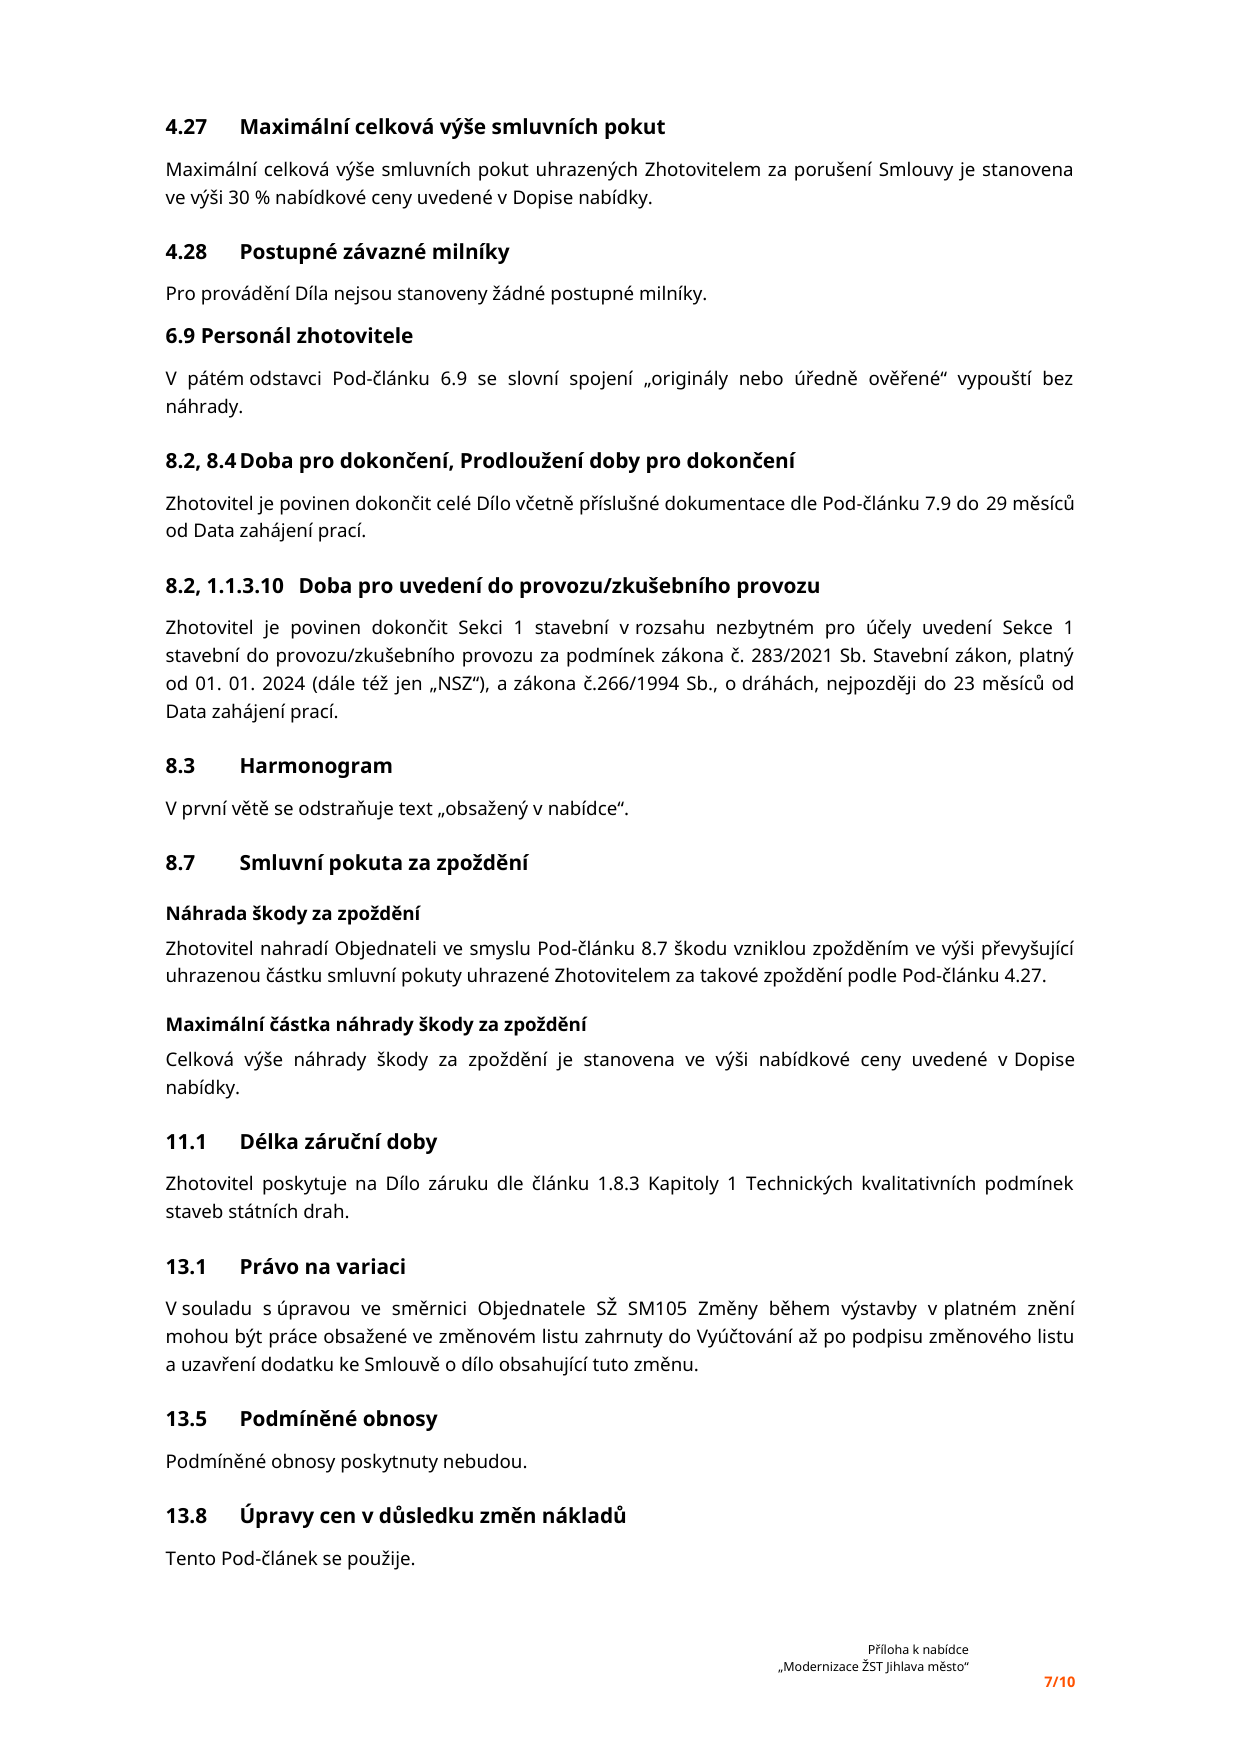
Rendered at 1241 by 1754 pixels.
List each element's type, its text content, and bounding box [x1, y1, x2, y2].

text V pátém odstavci Pod-článku 6.9 se slovní spojení „originály nebo úředně ověřené“ vypouští bez náhrady. [165, 365, 1075, 418]
text Náhrada škody za zpoždění [165, 901, 1075, 926]
text 8.2, 1.1.3.10 Doba pro uvedení do provozu/zkušebního provozu [165, 571, 1075, 599]
text Zhotovitel je povinen dokončit Sekci 1 stavební v rozsahu nezbytném pro účely uvedení Sekce 1 stavební do provozu/zkušebního provozu za podmínek zákona č. 283/2021 Sb. Stavební zákon, platný od 01. 01. 2024 (dále též jen „NSZ“), a zákona č.266/1994 Sb., o dráhách, nejpozději do 23 měsíců od Data zahájení prací. [165, 614, 1075, 724]
text Tento Pod-článek se použije. [165, 1545, 1075, 1571]
text Podmíněné obnosy poskytnuty nebudou. [165, 1448, 1075, 1474]
text 13.1 Právo na variaci [165, 1252, 1075, 1280]
text 4.28 Postupné závazné milníky [165, 237, 1075, 265]
text 8.2, 8.4 Doba pro dokončení, Prodloužení doby pro dokončení [165, 446, 1075, 474]
text Pro provádění Díla nejsou stanoveny žádné postupné milníky. [165, 281, 1075, 306]
text 13.5 Podmíněné obnosy [165, 1404, 1075, 1433]
text 8.3 Harmonogram [165, 752, 1075, 780]
text 4.27 Maximální celková výše smluvních pokut [165, 112, 1075, 141]
text V souladu s úpravou ve směrnici Objednatele SŽ SM105 Změny během výstavby v platném znění mohou být práce obsažené ve změnovém listu zahrnuty do Vyúčtování až po podpisu změnového listu a uzavření dodatku ke Smlouvě o dílo obsahující tuto změnu. [165, 1296, 1075, 1377]
text Maximální celková výše smluvních pokut uhrazených Zhotovitelem za porušení Smlouvy je stanovena ve výši 30 % nabídkové ceny uvedené v Dopise nabídky. [165, 156, 1075, 209]
text Zhotovitel je povinen dokončit celé Dílo včetně příslušné dokumentace dle Pod-článku 7.9 do 29 měsíců od Data zahájení prací. [165, 490, 1075, 543]
text V první větě se odstraňuje text „obsažený v nabídce“. [165, 795, 1075, 821]
text 6.9 Personál zhotovitele [165, 321, 1075, 350]
text Maximální částka náhrady škody za zpoždění [165, 1012, 1075, 1037]
text 13.8 Úpravy cen v důsledku změn nákladů [165, 1501, 1075, 1530]
text 8.7 Smluvní pokuta za zpoždění [165, 848, 1075, 877]
text 11.1 Délka záruční doby [165, 1127, 1075, 1155]
text Zhotovitel poskytuje na Dílo záruku dle článku 1.8.3 Kapitoly 1 Technických kvalitativních podmínek staveb státních drah. [165, 1171, 1075, 1224]
text Zhotovitel nahradí Objednateli ve smyslu Pod-článku 8.7 škodu vzniklou zpožděním ve výši převyšující uhrazenou částku smluvní pokuty uhrazené Zhotovitelem za takové zpoždění podle Pod-článku 4.27. [165, 935, 1075, 988]
text Celková výše náhrady škody za zpoždění je stanovena ve výši nabídkové ceny uvedené v Dopise nabídky. [165, 1046, 1075, 1099]
